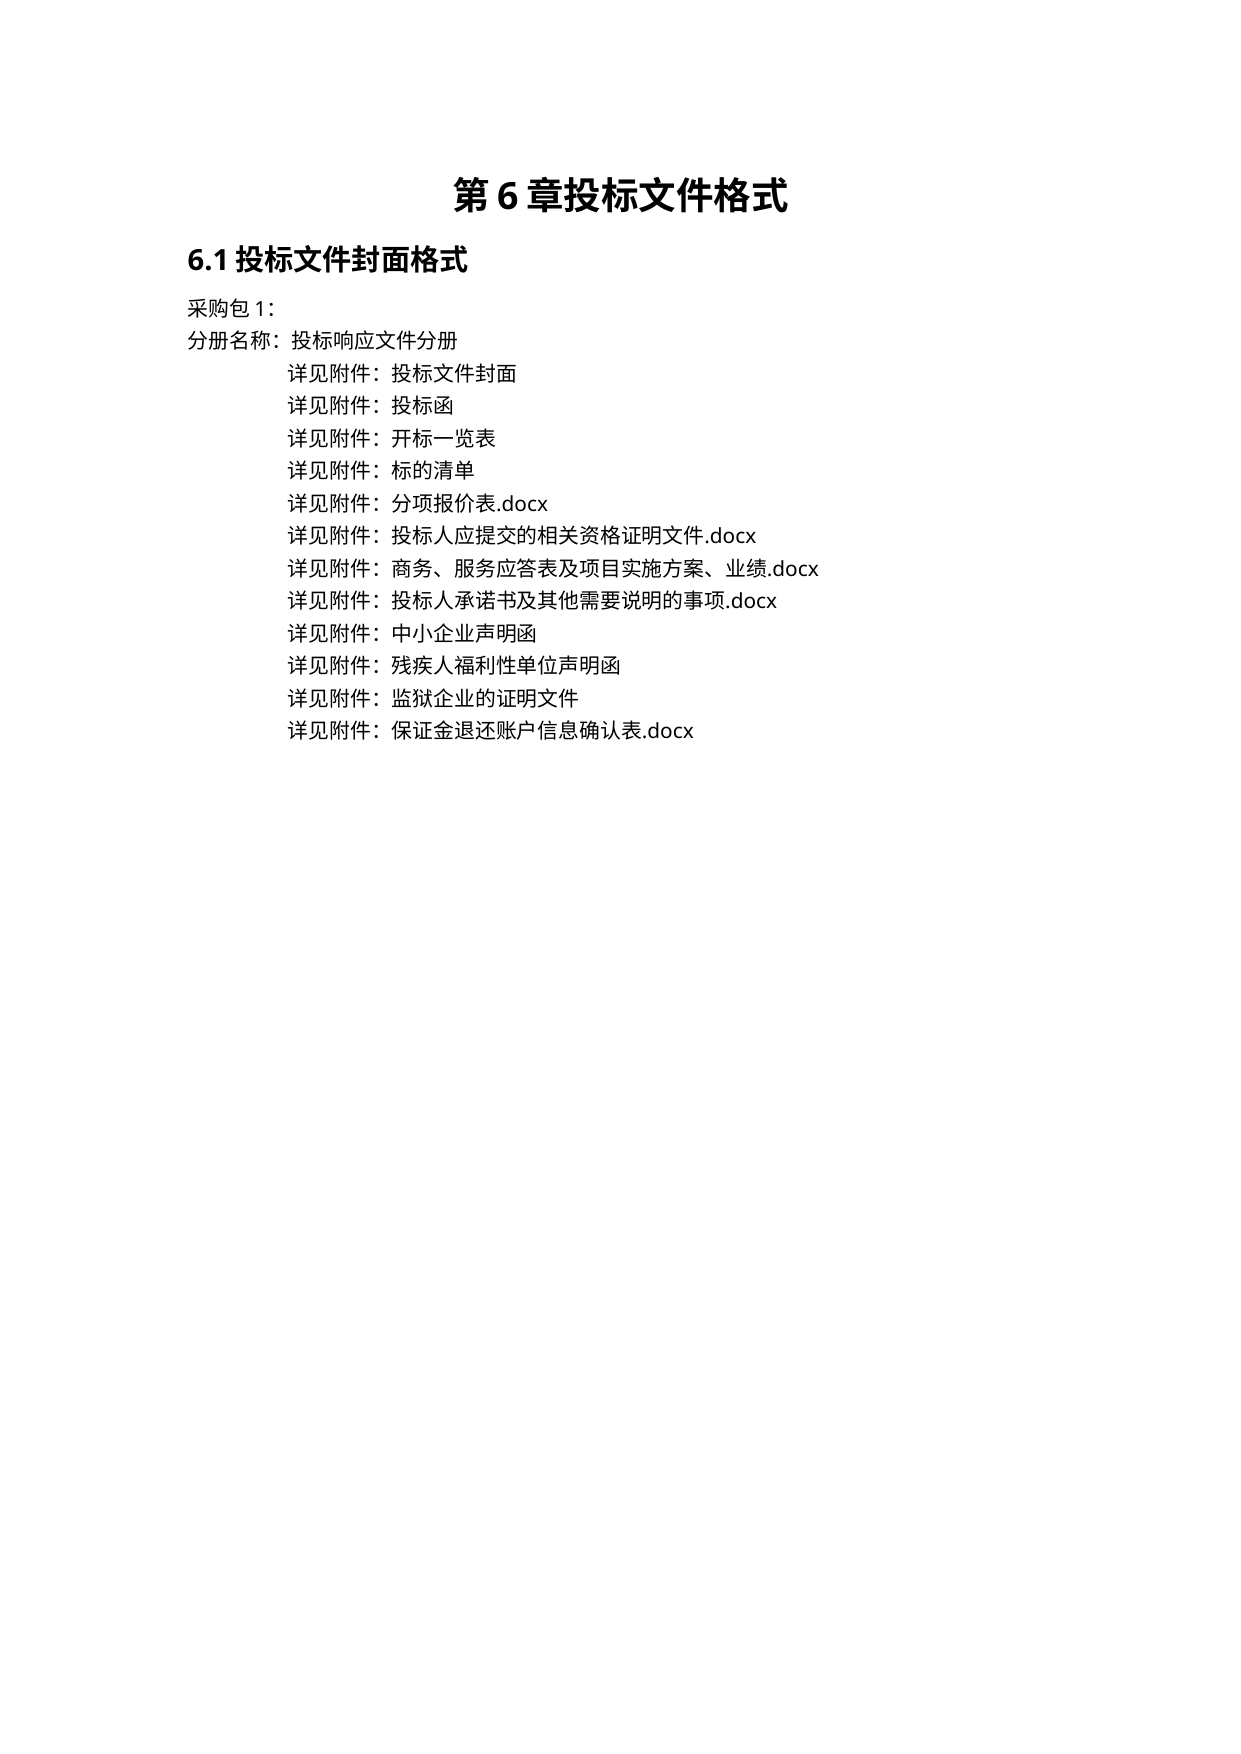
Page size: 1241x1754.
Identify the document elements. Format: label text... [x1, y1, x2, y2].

text 分册名称：投标响应文件分册 [187, 324, 1053, 357]
text 详见附件：投标人承诺书及其他需要说明的事项.docx [187, 584, 1053, 617]
text 详见附件：保证金退还账户信息确认表.docx [187, 714, 1053, 747]
text 详见附件：标的清单 [187, 454, 1053, 487]
text 详见附件：监狱企业的证明文件 [187, 682, 1053, 714]
text 详见附件：分项报价表.docx [187, 487, 1053, 519]
text 详见附件：投标文件封面 [187, 357, 1053, 389]
text 6.1投标文件封面格式 [187, 227, 1053, 292]
text 详见附件：投标人应提交的相关资格证明文件.docx [187, 519, 1053, 552]
text 详见附件：中小企业声明函 [187, 617, 1053, 649]
text 采购包1： [187, 292, 1053, 324]
text 详见附件：商务、服务应答表及项目实施方案、业绩.docx [187, 552, 1053, 584]
text 详见附件：残疾人福利性单位声明函 [187, 649, 1053, 682]
text 详见附件：投标函 [187, 389, 1053, 422]
text 第6章投标文件格式 [187, 162, 1053, 227]
text 详见附件：开标一览表 [187, 422, 1053, 454]
